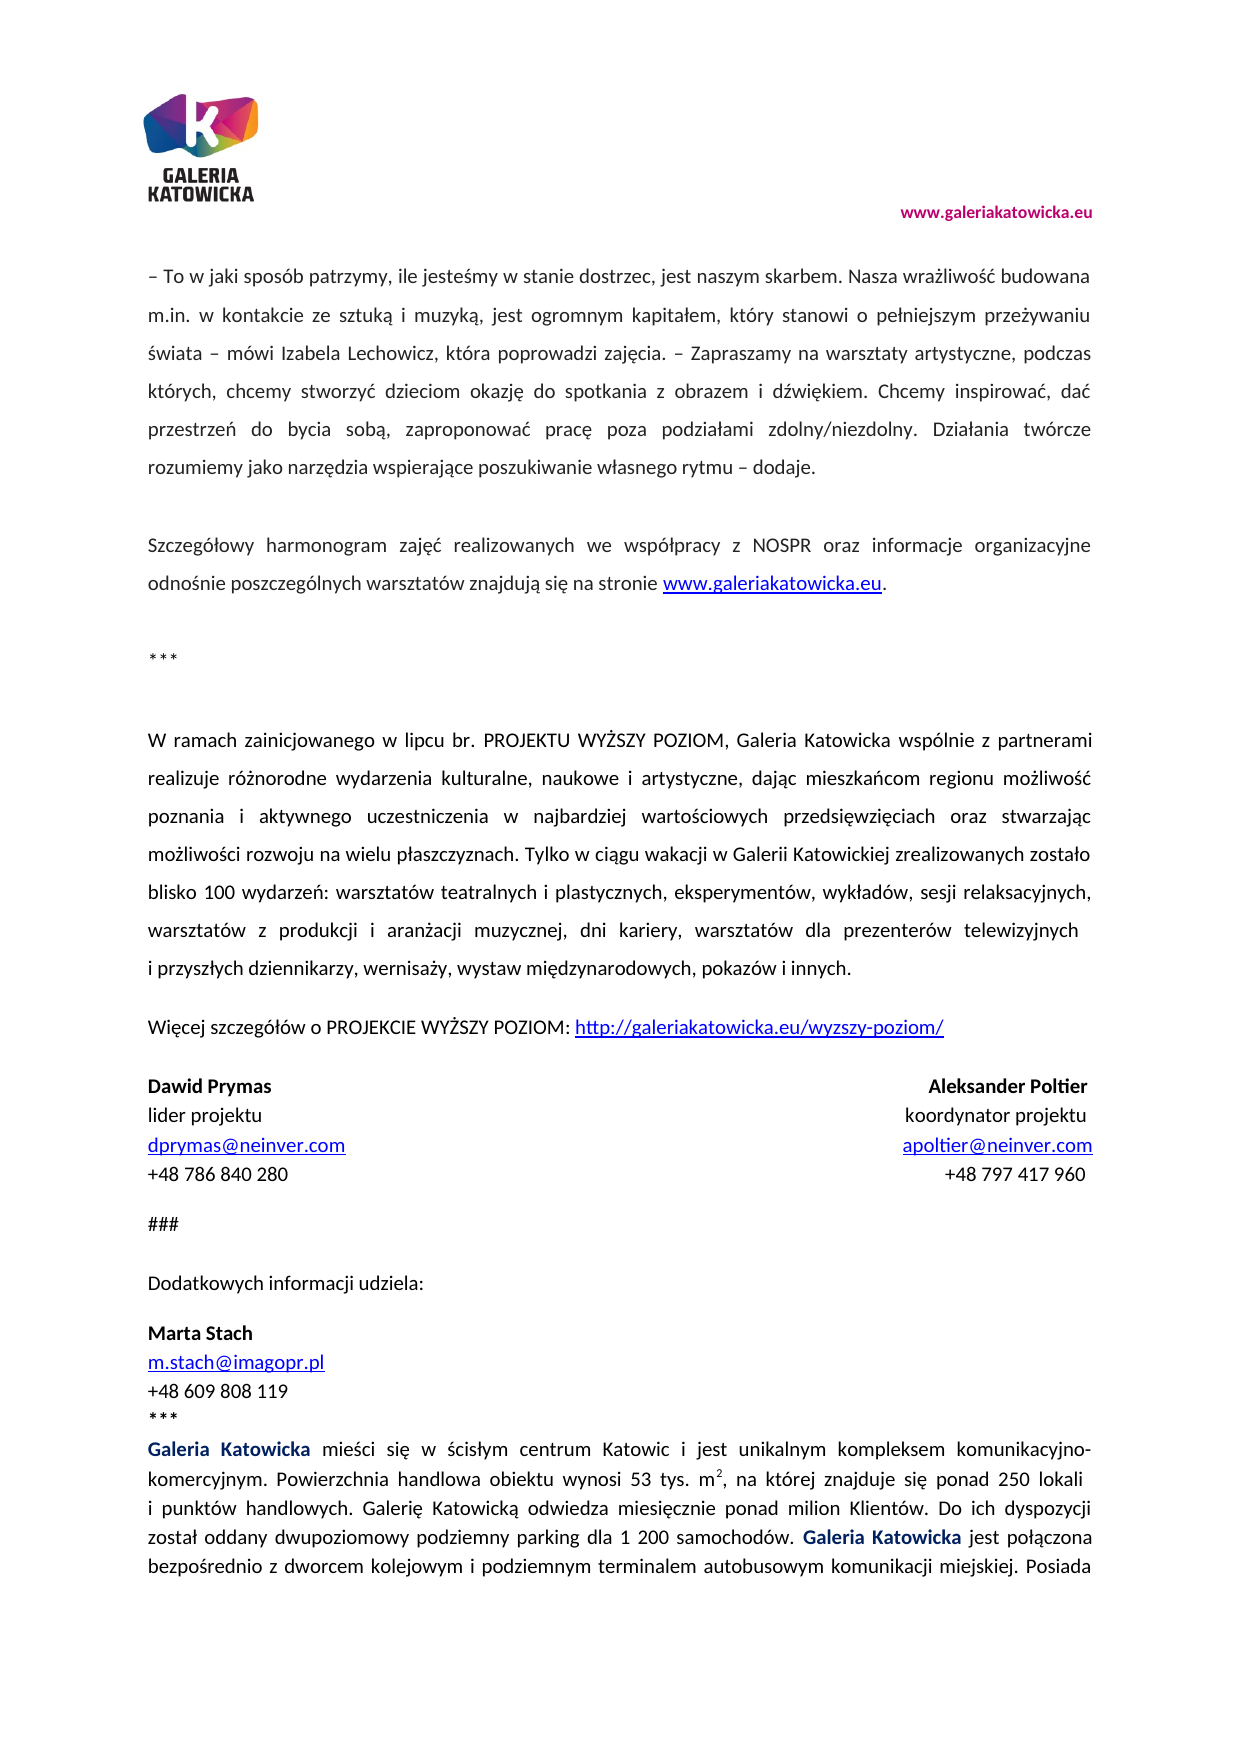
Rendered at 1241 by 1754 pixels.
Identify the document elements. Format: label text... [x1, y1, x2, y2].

text Szczegółowy harmonogram zajęć realizowanych we współpracy z NOSPR oraz informacje organizacyjne odnośnie poszczególnych warsztatów znajdują się na stronie www.galeriakatowicka.eu. [148, 532, 1093, 596]
text Dodatkowych informacji udziela: [148, 1270, 1093, 1295]
text W ramach zainicjowanego w lipcu br. PROJEKTU WYŻSZY POZIOM, Galeria Katowicka wspólnie z partnerami realizuje różnorodne wydarzenia kulturalne, naukowe i artystyczne, dając mieszkańcom regionu możliwość poznania i aktywnego uczestniczenia w najbardziej wartościowych przedsięwzięciach oraz stwarzając możliwości rozwoju na wielu płaszczyznach. Tylko w ciągu wakacji w Galerii Katowickiej zrealizowanych zostało blisko 100 wydarzeń: warsztatów teatralnych i plastycznych, eksperymentów, wykładów, sesji relaksacyjnych, warsztatów z produkcji i aranżacji muzycznej, dni kariery, warsztatów dla prezenterów telewizyjnych i przyszłych dziennikarzy, wernisaży, wystaw międzynarodowych, pokazów i innych. [148, 727, 1093, 981]
text Dawid Prymas Aleksander Poltier [148, 1073, 1093, 1099]
text lider projektu koordynator projektu [148, 1103, 1093, 1128]
text – To w jaki sposób patrzymy, ile jesteśmy w stanie dostrzec, jest naszym skarbem. Nasza wrażliwość budowana m.in. w kontakcie ze sztuką i muzyką, jest ogromnym kapitałem, który stanowi o pełniejszym przeżywaniu świata – mówi Izabela Lechowicz, która poprowadzi zajęcia. – Zapraszamy na warsztaty artystyczne, podczas których, chcemy stworzyć dzieciom okazję do spotkania z obrazem i dźwiękiem. Chcemy inspirować, dać przestrzeń do bycia sobą, zaproponować pracę poza podziałami zdolny/niezdolny. Działania twórcze rozumiemy jako narzędzia wspierające poszukiwanie własnego rytmu – dodaje. [148, 264, 1093, 480]
text *** [148, 649, 1093, 674]
text +48 609 808 119 [148, 1378, 1093, 1404]
text *** [148, 1407, 1093, 1433]
text dprymas@neinver.com apoltier@neinver.com +48 786 840 280 +48 797 417 960 [148, 1132, 1093, 1186]
text ### [148, 1211, 1093, 1236]
text Więcej szczegółów o PROJEKCIE WYŻSZY POZIOM: http://galeriakatowicka.eu/wyzszy-poziom/ [148, 1014, 1093, 1040]
text Marta Stach [148, 1320, 1093, 1345]
picture [141, 60, 288, 235]
text m.stach@imagopr.pl [148, 1349, 1093, 1374]
